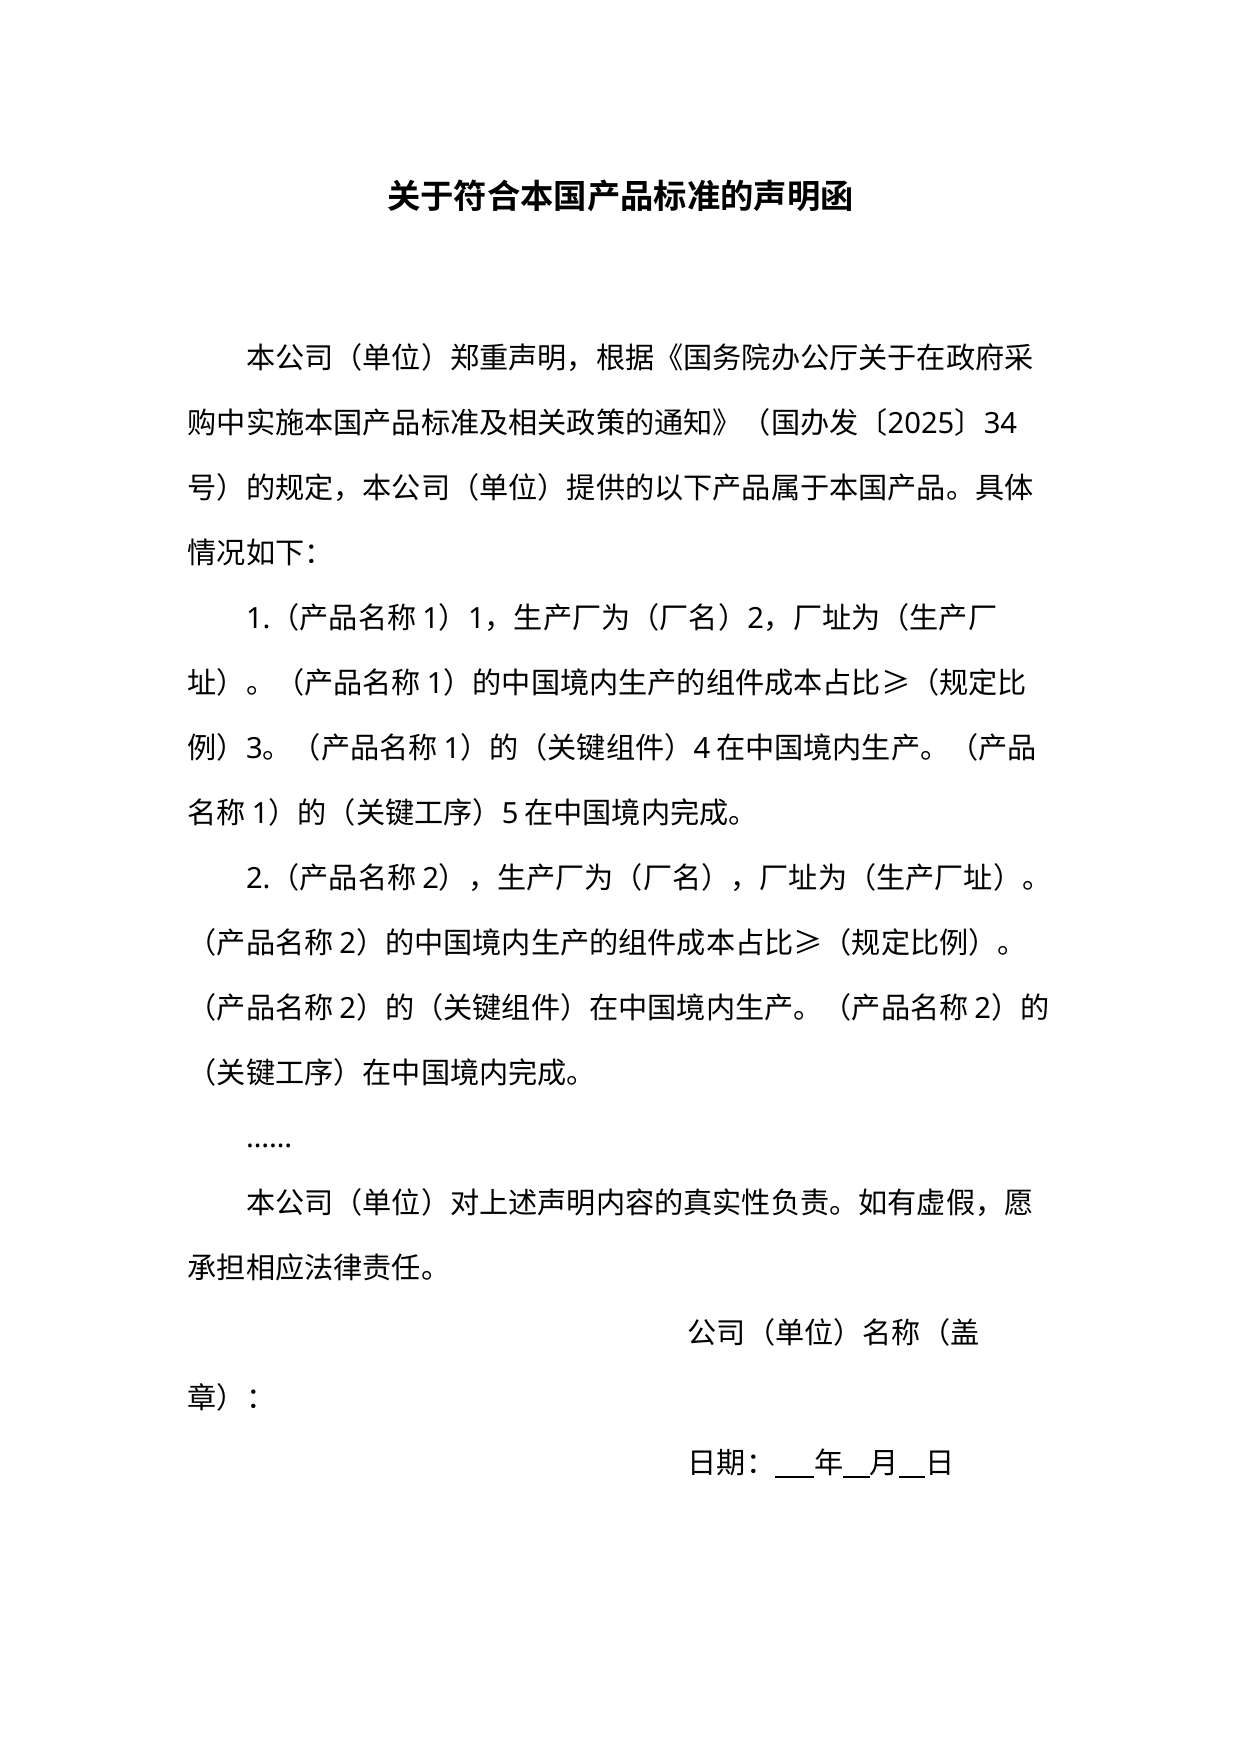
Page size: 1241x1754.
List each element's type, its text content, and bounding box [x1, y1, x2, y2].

list …… [187, 1103, 1053, 1168]
text 关于符合本国产品标准的声明函 [187, 162, 1053, 227]
list 1.（产品名称1）1，生产厂为（厂名）2，厂址为（生产厂址）。（产品名称1）的中国境内生产的组件成本占比≥（规定比例）3。（产品名称1）的（关键组件）4在中国境内生产。（产品名称1）的（关键工序）5在中国境内完成。 [187, 583, 1053, 843]
text 本公司（单位）郑重声明，根据《国务院办公厅关于在政府采购中实施本国产品标准及相关政策的通知》（国办发〔2025〕34号）的规定，本公司（单位）提供的以下产品属于本国产品。具体情况如下： [187, 323, 1053, 583]
list 本公司（单位）对上述声明内容的真实性负责。如有虚假，愿承担相应法律责任。 [187, 1168, 1053, 1298]
list 公司（单位）名称（盖章）： [187, 1298, 1053, 1428]
list 2.（产品名称2），生产厂为（厂名），厂址为（生产厂址）。（产品名称2）的中国境内生产的组件成本占比≥（规定比例）。（产品名称2）的（关键组件）在中国境内生产。（产品名称2）的（关键工序）在中国境内完成。 [187, 843, 1053, 1103]
list 日期： 年 月 日 [187, 1428, 1053, 1493]
